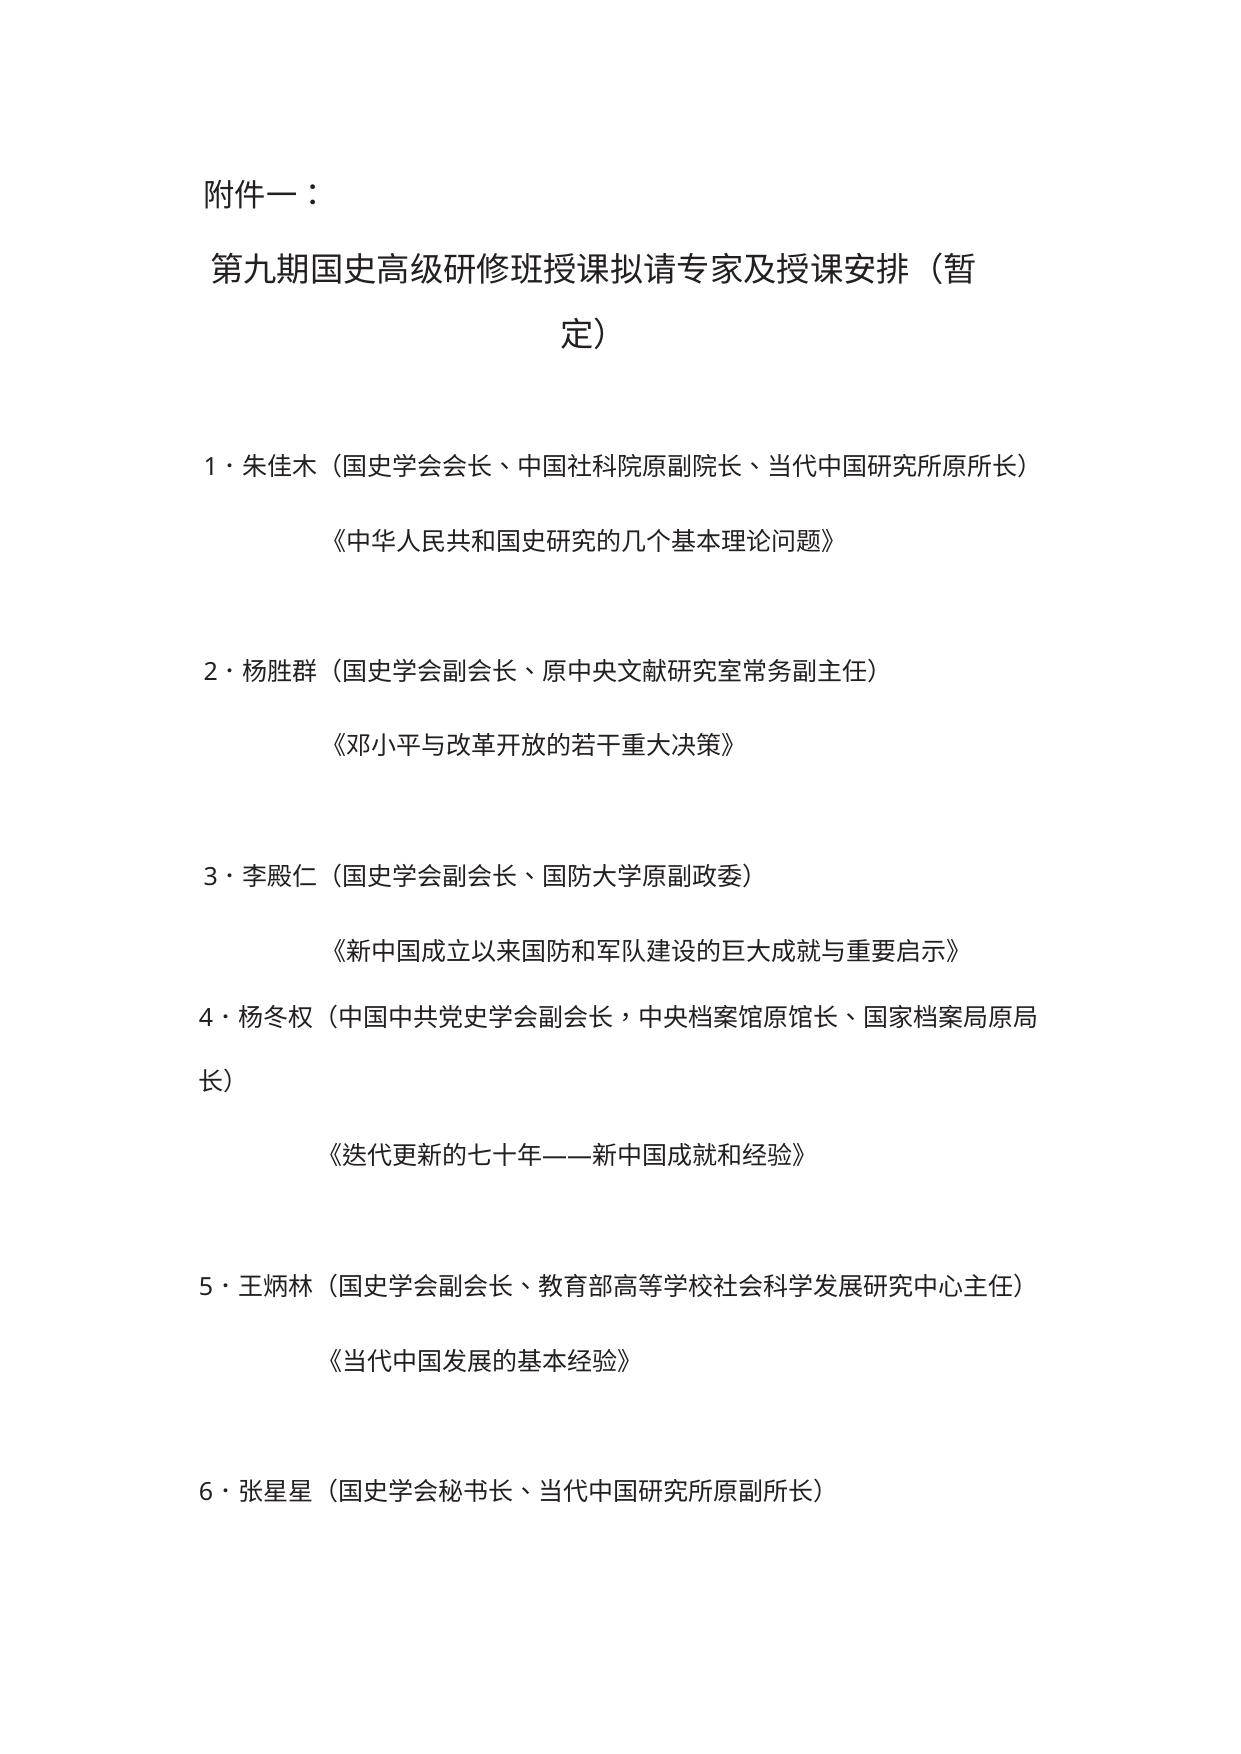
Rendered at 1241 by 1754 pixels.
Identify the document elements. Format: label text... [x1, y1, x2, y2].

text 《新中国成立以来国防和军队建设的巨大成就与重要启示》 [321, 918, 1055, 983]
text 《邓小平与改革开放的若干重大决策》 [321, 713, 1055, 778]
text 《中华人民共和国史研究的几个基本理论问题》 [321, 507, 1055, 572]
text 1．朱佳木（国史学会会长、中国社科院原副院长、当代中国研究所原所长） [203, 433, 1055, 498]
text 第九期国史高级研修班授课拟请专家及授课安排（暂定） [187, 236, 999, 366]
text 附件一： [203, 162, 1055, 227]
text 《当代中国发展的基本经验》 [317, 1328, 1055, 1393]
text 6．张星星（国史学会秘书长、当代中国研究所原副所长） [199, 1458, 1055, 1523]
text 5．王炳林（国史学会副会长、教育部高等学校社会科学发展研究中心主任） [199, 1253, 1055, 1318]
text 《迭代更新的七十年——新中国成就和经验》 [317, 1122, 1055, 1187]
text 3．李殿仁（国史学会副会长、国防大学原副政委） [203, 843, 1055, 908]
text 4．杨冬权（中国中共党史学会副会长，中央档案馆原馆长、国家档案局原局长） [199, 983, 1055, 1113]
text 2．杨胜群（国史学会副会长、原中央文献研究室常务副主任） [203, 638, 1055, 703]
